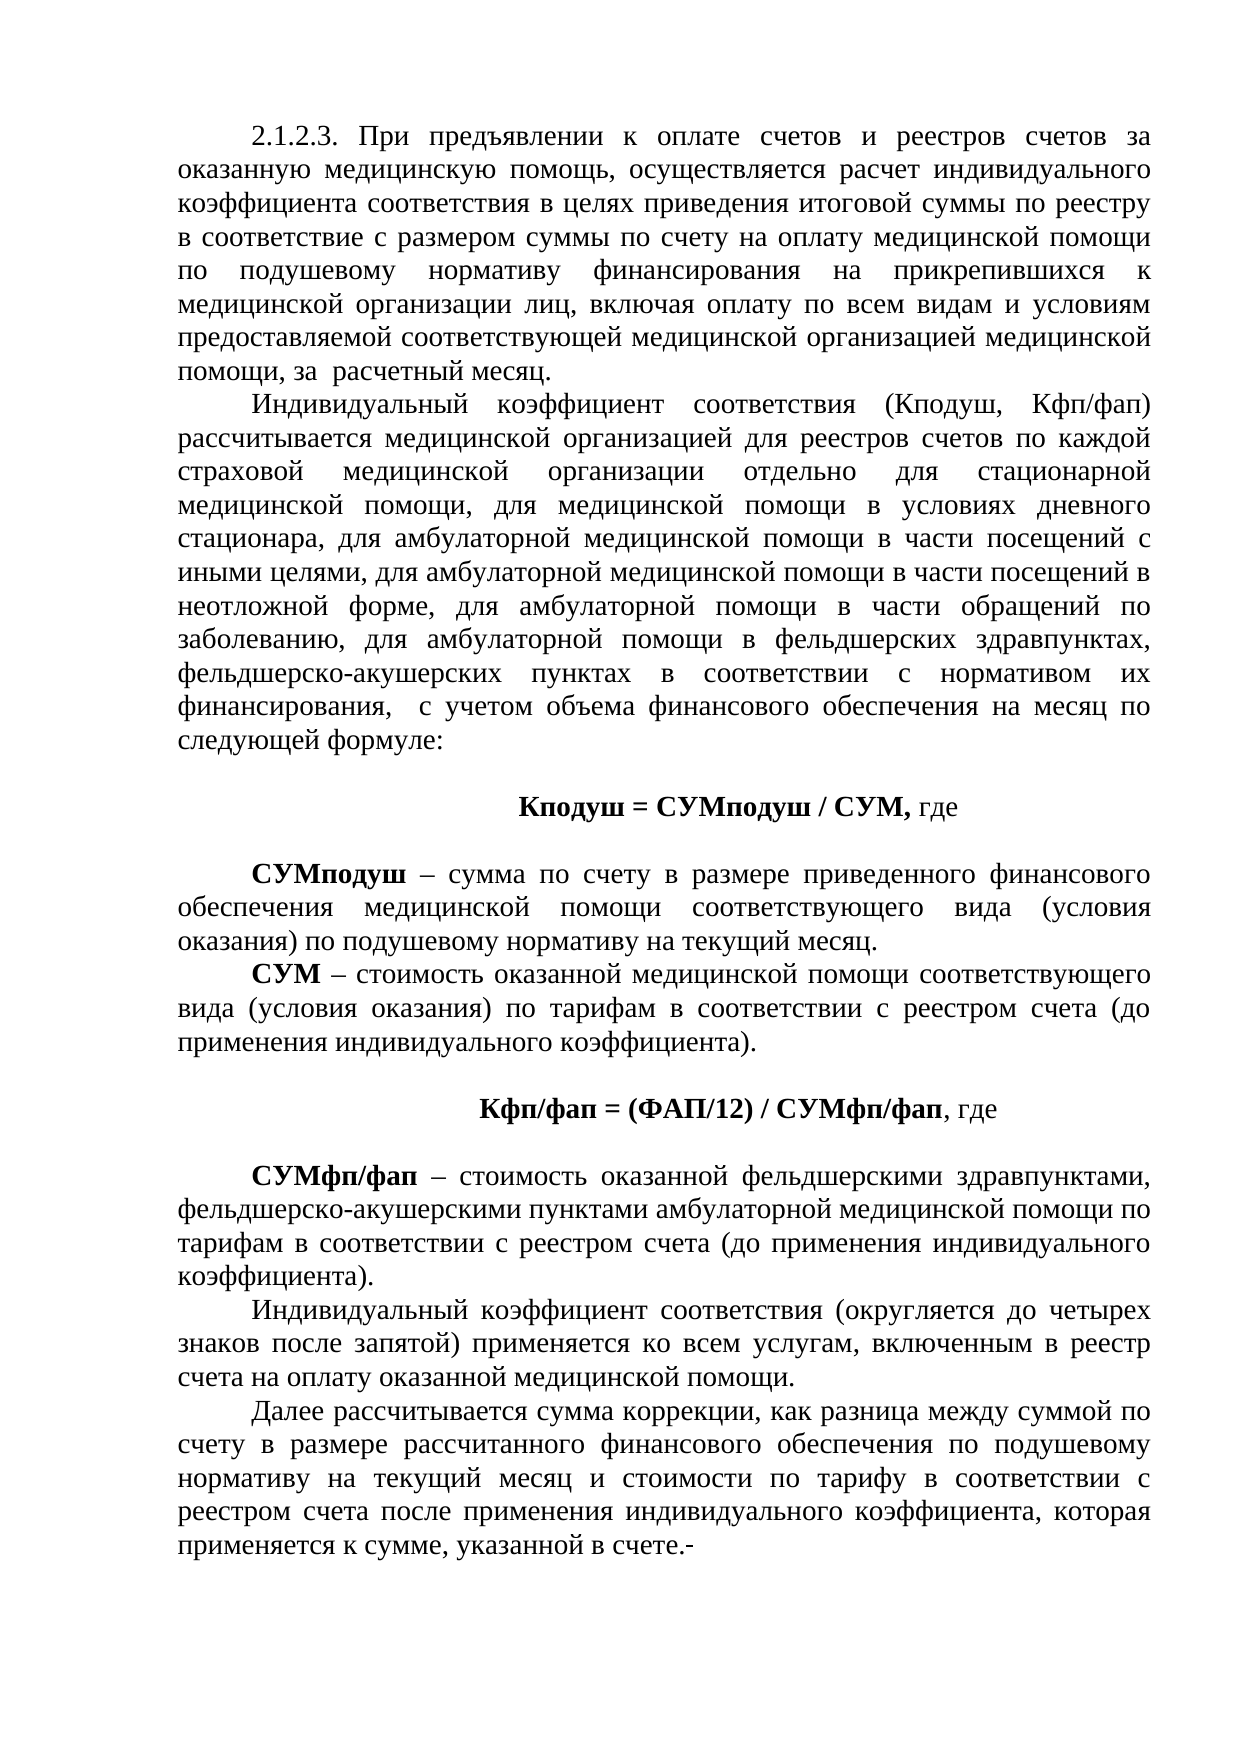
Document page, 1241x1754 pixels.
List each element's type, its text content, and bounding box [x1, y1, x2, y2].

text Далее рассчитывается сумма коррекции, как разница между суммой по счету в размере рассчитанного финансового обеспечения по подушевому нормативу на текущий месяц и стоимости по тарифу в соответствии с реестром счета после применения индивидуального коэффициента, которая применяется к сумме, указанной в счете. [177, 1393, 1152, 1560]
text СУМподуш – сумма по счету в размере приведенного финансового обеспечения медицинской помощи соответствующего вида (условия оказания) по подушевому нормативу на текущий месяц. [177, 856, 1152, 957]
text Кфп/фап = (ФАП/12) / СУМфп/фап, где [251, 1091, 1152, 1124]
text СУМ – стоимость оказанной медицинской помощи соответствующего вида (условия оказания) по тарифам в соответствии с реестром счета (до применения индивидуального коэффициента). [177, 957, 1152, 1057]
text 2.1.2.3. При предъявлении к оплате счетов и реестров счетов за оказанную медицинскую помощь, осуществляется расчет индивидуального коэффициента соответствия в целях приведения итоговой суммы по реестру в соответствие с размером суммы по счету на оплату медицинской помощи по подушевому нормативу финансирования на прикрепившихся к медицинской организации лиц, включая оплату по всем видам и условиям предоставляемой соответствующей медицинской организацией медицинской помощи, за расчетный месяц. [177, 118, 1152, 386]
text СУМфп/фап – стоимость оказанной фельдшерскими здравпунктами, фельдшерско-акушерскими пунктами амбулаторной медицинской помощи по тарифам в соответствии с реестром счета (до применения индивидуального коэффициента). [177, 1158, 1152, 1292]
text Индивидуальный коэффициент соответствия (Кподуш, Кфп/фап) рассчитывается медицинской организацией для реестров счетов по каждой страховой медицинской организации отдельно для стационарной медицинской помощи, для медицинской помощи в условиях дневного стационара, для амбулаторной медицинской помощи в части посещений с иными целями, для амбулаторной медицинской помощи в части посещений в неотложной форме, для амбулаторной помощи в части обращений по заболеванию, для амбулаторной помощи в фельдшерских здравпунктах, фельдшерско-акушерских пунктах в соответствии с нормативом их финансирования, с учетом объема финансового обеспечения на месяц по следующей формуле: [177, 386, 1152, 755]
text Индивидуальный коэффициент соответствия (округляется до четырех знаков после запятой) применяется ко всем услугам, включенным в реестр счета на оплату оказанной медицинской помощи. [177, 1292, 1152, 1393]
text Кподуш = СУМподуш / СУМ, где [251, 789, 1152, 822]
